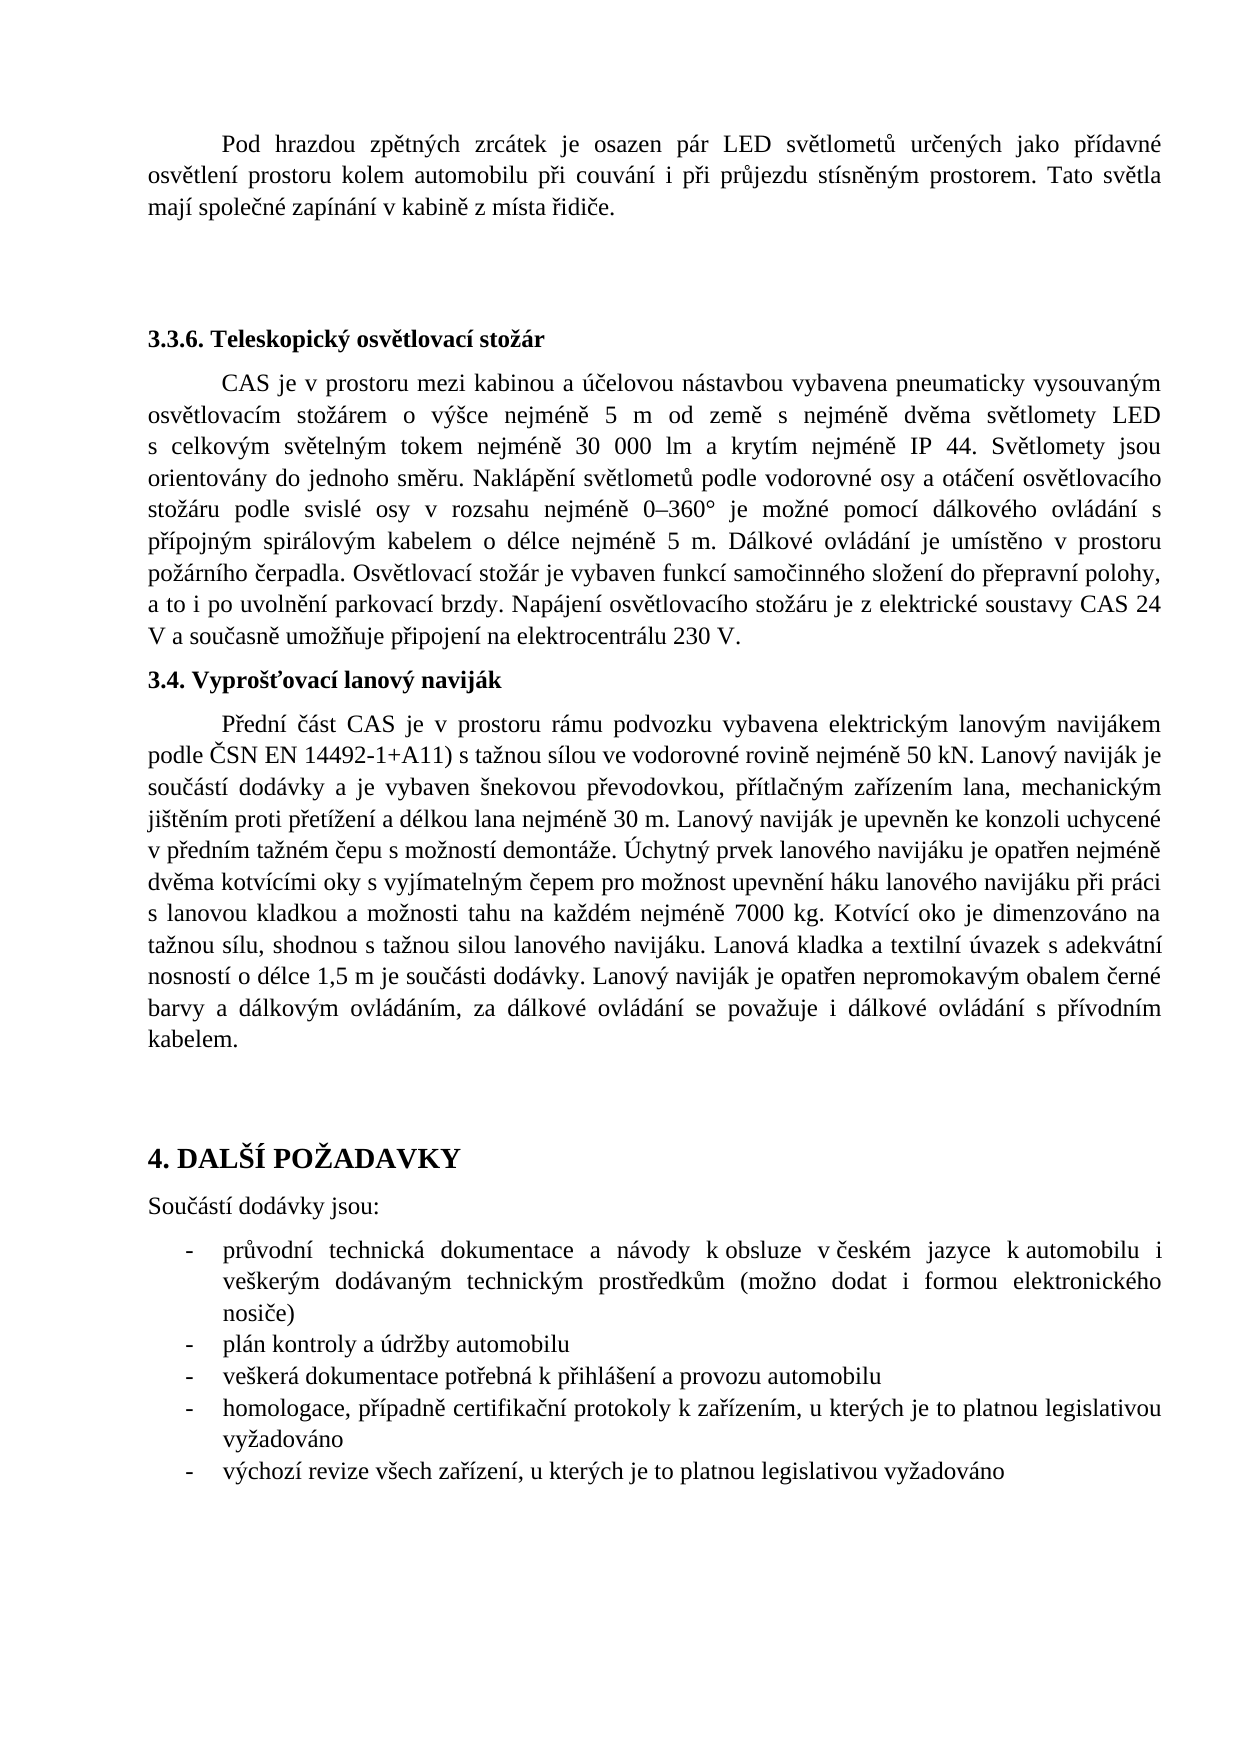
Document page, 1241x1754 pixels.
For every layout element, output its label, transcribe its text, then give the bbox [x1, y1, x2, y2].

text 3.4. Vyprošťovací lanový naviják [148, 665, 1162, 694]
list výchozí revize všech zařízení, u kterých je to platnou legislativou vyžadováno [185, 1456, 1162, 1484]
list průvodní technická dokumentace a návody k obsluze v českém jazyce k automobilu i veškerým dodávaným technickým prostředkům (možno dodat i formou elektronického nosiče) [185, 1235, 1162, 1327]
text 3.3.6. Teleskopický osvětlovací stožár [148, 324, 1162, 353]
text CAS je v prostoru mezi kabinou a účelovou nástavbou vybavena pneumaticky vysouvaným osvětlovacím stožárem o výšce nejméně 5 m od země s nejméně dvěma světlomety LED s celkovým světelným tokem nejméně 30 000 lm a krytím nejméně IP 44. Světlomety jsou orientovány do jednoho směru. Naklápění světlometů podle vodorovné osy a otáčení osvětlovacího stožáru podle svislé osy v rozsahu nejméně 0–360° je možné pomocí dálkového ovládání s přípojným spirálovým kabelem o délce nejméně 5 m. Dálkové ovládání je umístěno v prostoru požárního čerpadla. Osvětlovací stožár je vybaven funkcí samočinného složení do přepravní polohy, a to i po uvolnění parkovací brzdy. Napájení osvětlovacího stožáru je z elektrické soustavy CAS 24 V a současně umožňuje připojení na elektrocentrálu 230 V. [148, 368, 1162, 649]
list homologace, případně certifikační protokoly k zařízením, u kterých je to platnou legislativou vyžadováno [185, 1393, 1162, 1453]
text 4. DALŠÍ POŽADAVKY [148, 1141, 1162, 1175]
list veškerá dokumentace potřebná k přihlášení a provozu automobilu [185, 1361, 1162, 1390]
text Přední část CAS je v prostoru rámu podvozku vybavena elektrickým lanovým navijákem podle ČSN EN 14492-1+A11) s tažnou sílou ve vodorovné rovině nejméně 50 kN. Lanový naviják je součástí dodávky a je vybaven šnekovou převodovkou, přítlačným zařízením lana, mechanickým jištěním proti přetížení a délkou lana nejméně 30 m. Lanový naviják je upevněn ke konzoli uchycené v předním tažném čepu s možností demontáže. Úchytný prvek lanového navijáku je opatřen nejméně dvěma kotvícími oky s vyjímatelným čepem pro možnost upevnění háku lanového navijáku při práci s lanovou kladkou a možnosti tahu na každém nejméně 7000 kg. Kotvící oko je dimenzováno na tažnou sílu, shodnou s tažnou silou lanového navijáku. Lanová kladka a textilní úvazek s adekvátní nosností o délce 1,5 m je součásti dodávky. Lanový naviják je opatřen nepromokavým obalem černé barvy a dálkovým ovládáním, za dálkové ovládání se považuje i dálkové ovládání s přívodním kabelem. [148, 709, 1162, 1053]
text Pod hrazdou zpětných zrcátek je osazen pár LED světlometů určených jako přídavné osvětlení prostoru kolem automobilu při couvání i při průjezdu stísněným prostorem. Tato světla mají společné zapínání v kabině z místa řidiče. [148, 129, 1162, 221]
text Součástí dodávky jsou: [148, 1191, 1162, 1219]
list plán kontroly a údržby automobilu [185, 1329, 1162, 1358]
